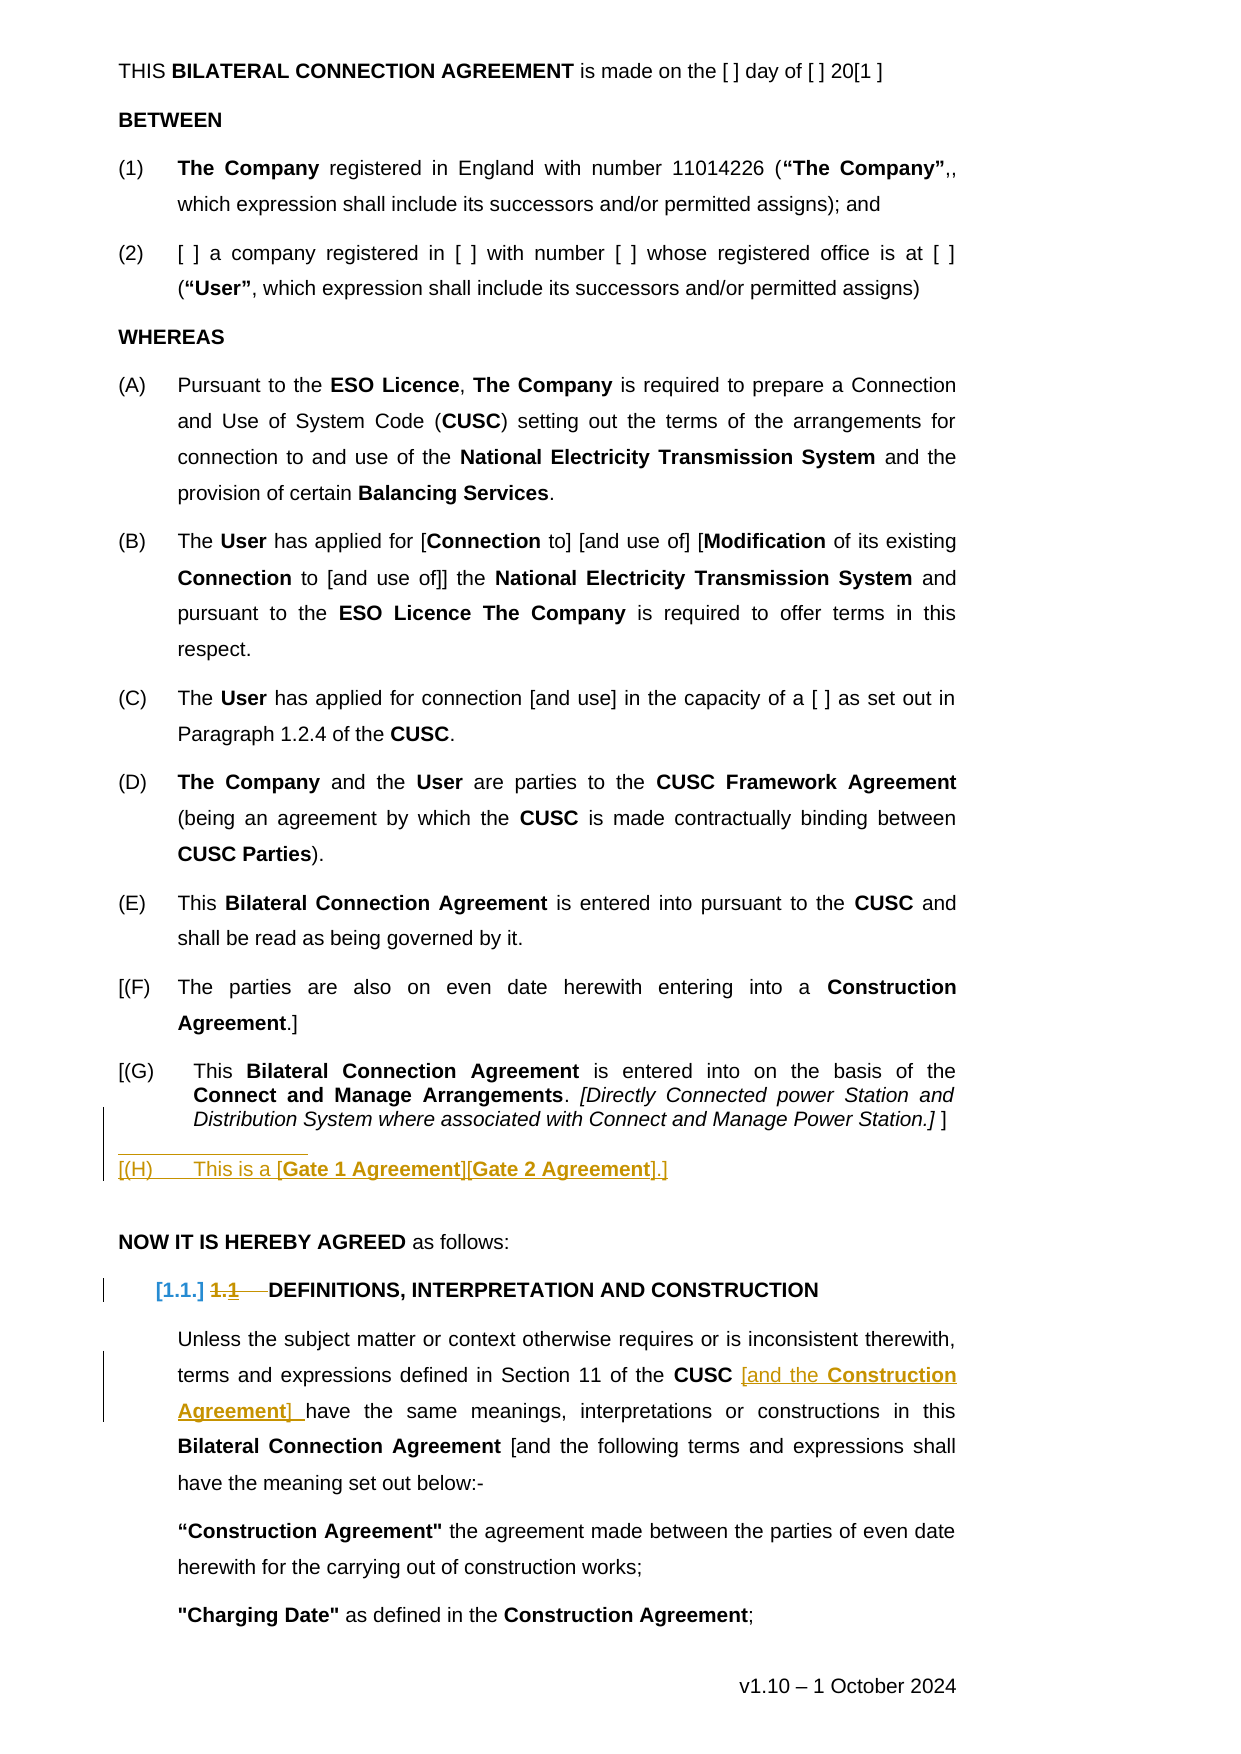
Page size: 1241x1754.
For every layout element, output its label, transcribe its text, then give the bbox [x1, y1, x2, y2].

text BETWEEN [118, 107, 957, 131]
text [(F) The parties are also on even date herewith entering into a Construction Agreement.] [118, 975, 957, 1034]
text (A) Pursuant to the ESO Licence, The Company is required to prepare a Connection and Use of System Code (CUSC) setting out the terms of the arrangements for connection to and use of the National Electricity Transmission System and the provision of certain Balancing Services. [118, 373, 957, 505]
text Unless the subject matter or context otherwise requires or is inconsistent therewith, terms and expressions defined in Section 11 of the CUSC have the same meanings, interpretations or constructions in this Bilateral Connection Agreement [and the following terms and expressions shall have the meaning set out below:- [177, 1327, 957, 1494]
text (C) The User has applied for connection [and use] in the capacity of a [ ] as set out in Paragraph 1.2.4 of the CUSC. [118, 686, 957, 746]
text "Charging Date" as defined in the Construction Agreement; [177, 1603, 957, 1627]
text WHEREAS [118, 325, 957, 349]
text NOW IT IS HEREBY AGREED as follows: [118, 1230, 957, 1254]
text “Construction Agreement" the agreement made between the parties of even date herewith for the carrying out of construction works; [177, 1519, 957, 1579]
text (E) This Bilateral Connection Agreement is entered into pursuant to the CUSC and shall be read as being governed by it. [118, 890, 957, 950]
text (2) [ ] a company registered in [ ] with number [ ] whose registered office is at [ ] (“User”, which expression shall include its successors and/or permitted assigns) [118, 240, 957, 300]
text THIS BILATERAL CONNECTION AGREEMENT is made on the [ ] day of [ ] 20[1 ] [118, 59, 957, 83]
list DEFINITIONS, INTERPRETATION AND CONSTRUCTION [156, 1278, 957, 1302]
text (B) The User has applied for [Connection to] [and use of] [Modification of its existing Connection to [and use of]] the National Electricity Transmission System and pursuant to the ESO Licence The Company is required to offer terms in this respect. [118, 529, 957, 661]
text (1) The Company registered in England with number 11014226 (“The Company”,, which expression shall include its successors and/or permitted assigns); and [118, 156, 957, 216]
text (D) The Company and the User are parties to the CUSC Framework Agreement (being an agreement by which the CUSC is made contractually binding between CUSC Parties). [118, 770, 957, 866]
text [(G) This Bilateral Connection Agreement is entered into on the basis of the Connect and Manage Arrangements. [Directly Connected power Station and Distribution System where associated with Connect and Manage Power Station.] ] [118, 1059, 957, 1131]
